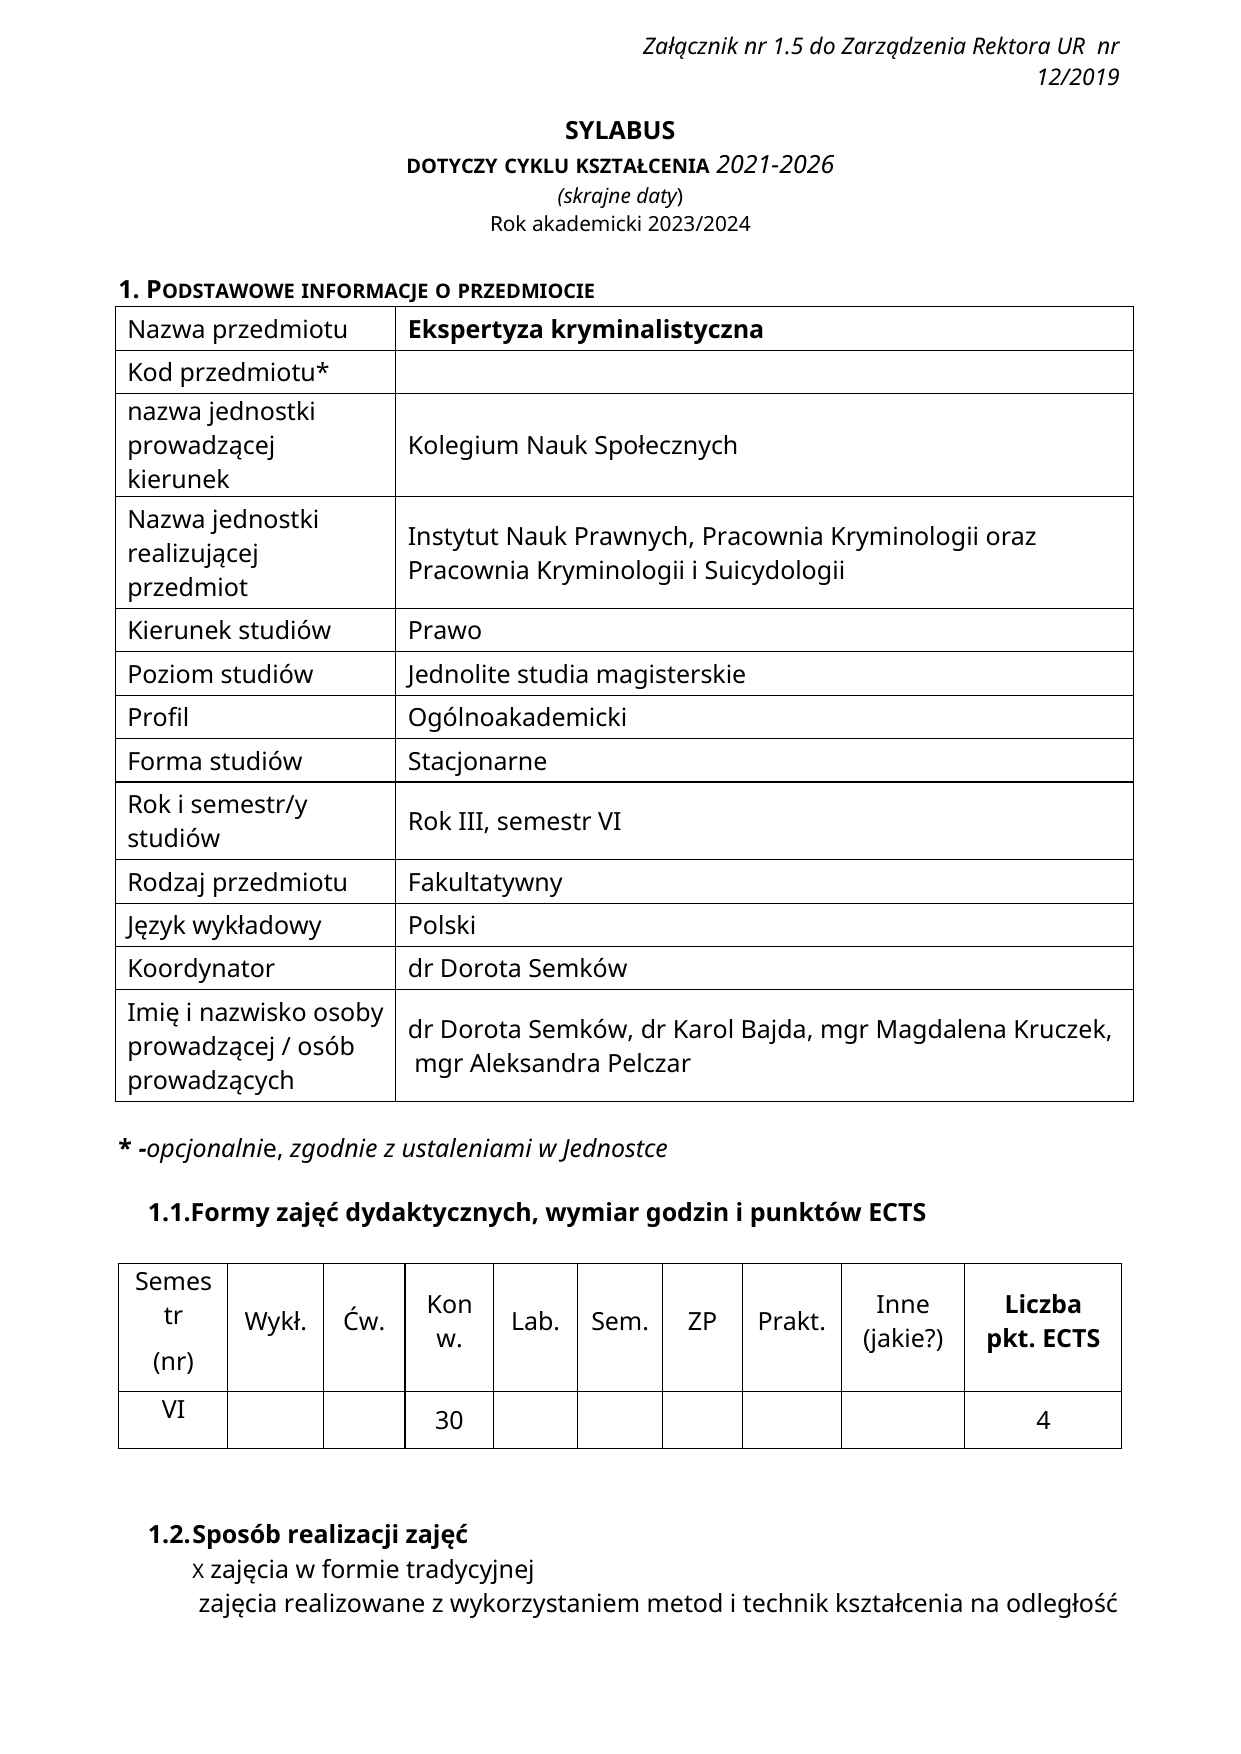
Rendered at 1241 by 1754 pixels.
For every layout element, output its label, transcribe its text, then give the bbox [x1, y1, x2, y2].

table_cell [494, 1392, 577, 1448]
text Rok akademicki 2023/2024 [118, 209, 1122, 238]
table_cell [324, 1392, 404, 1448]
table_cell Ogólnoakademicki [396, 696, 1133, 738]
table_cell Instytut Nauk Prawnych, Pracownia Kryminologii oraz Pracownia Kryminologii i Suicydologii [396, 497, 1133, 608]
table_cell Forma studiów [116, 739, 395, 781]
text x zajęcia w formie tradycyjnej [192, 1551, 1122, 1585]
table_cell [396, 351, 1133, 393]
table_cell Kolegium Nauk Społecznych [396, 394, 1133, 496]
text Załącznik nr 1.5 do Zarządzenia Rektora UR nr 12/2019 [118, 29, 1122, 92]
text (skrajne daty) [118, 181, 1122, 209]
table_cell Poziom studiów [116, 652, 395, 694]
table_cell [228, 1392, 323, 1448]
text * -opcjonalnie, zgodnie z ustaleniami w Jednostce [118, 1131, 1122, 1165]
table_header Lab. [494, 1264, 577, 1391]
table_header ZP [663, 1264, 742, 1391]
table_cell 4 [965, 1392, 1121, 1448]
table_cell [743, 1392, 841, 1448]
table_header Prakt. [743, 1264, 841, 1391]
table_cell Język wykładowy [116, 904, 395, 946]
table_cell Rodzaj przedmiotu [116, 860, 395, 902]
table_cell nazwa jednostki prowadzącej kierunek [116, 394, 395, 496]
table_cell Fakultatywny [396, 860, 1133, 902]
table_cell Polski [396, 904, 1133, 946]
table_cell dr Dorota Semków [396, 947, 1133, 989]
table_cell Stacjonarne [396, 739, 1133, 781]
text 1.1.Formy zajęć dydaktycznych, wymiar godzin i punktów ECTS [148, 1194, 1122, 1228]
table_cell Koordynator [116, 947, 395, 989]
text SYLABUS [118, 113, 1122, 147]
table_header Konw. [406, 1264, 493, 1391]
table_cell VI [119, 1392, 227, 1448]
text dotyczy cyklu kształcenia 2021-2026 [118, 147, 1122, 181]
table_cell Imię i nazwisko osoby prowadzącej / osób prowadzących [116, 990, 395, 1101]
table_header Liczba pkt. ECTS [965, 1264, 1121, 1391]
table_header Wykł. [228, 1264, 323, 1391]
table_cell Jednolite studia magisterskie [396, 652, 1133, 694]
table_cell [663, 1392, 742, 1448]
table_cell Prawo [396, 609, 1133, 651]
text zajęcia realizowane z wykorzystaniem metod i technik kształcenia na odległość [192, 1585, 1122, 1619]
table_cell [842, 1392, 964, 1448]
table_header Inne (jakie?) [842, 1264, 964, 1391]
table_cell Profil [116, 696, 395, 738]
table_cell [578, 1392, 662, 1448]
table_header Semestr (nr) [119, 1264, 227, 1391]
table_cell Nazwa jednostki realizującej przedmiot [116, 497, 395, 608]
table_cell 30 [406, 1392, 493, 1448]
text 1.2. Sposób realizacji zajęć [148, 1517, 1122, 1551]
table_header Sem. [578, 1264, 662, 1391]
table_header Nazwa przedmiotu [116, 307, 395, 349]
text 1. Podstawowe informacje o przedmiocie [118, 272, 1122, 306]
table_header Ćw. [324, 1264, 404, 1391]
table_cell Kod przedmiotu* [116, 351, 395, 393]
table_header Ekspertyza kryminalistyczna [396, 307, 1133, 349]
table_cell Rok i semestr/y studiów [116, 783, 395, 859]
table_cell Kierunek studiów [116, 609, 395, 651]
table_cell dr Dorota Semków, dr Karol Bajda, mgr Magdalena Kruczek, mgr Aleksandra Pelczar [396, 990, 1133, 1101]
table_cell Rok III, semestr VI [396, 783, 1133, 859]
